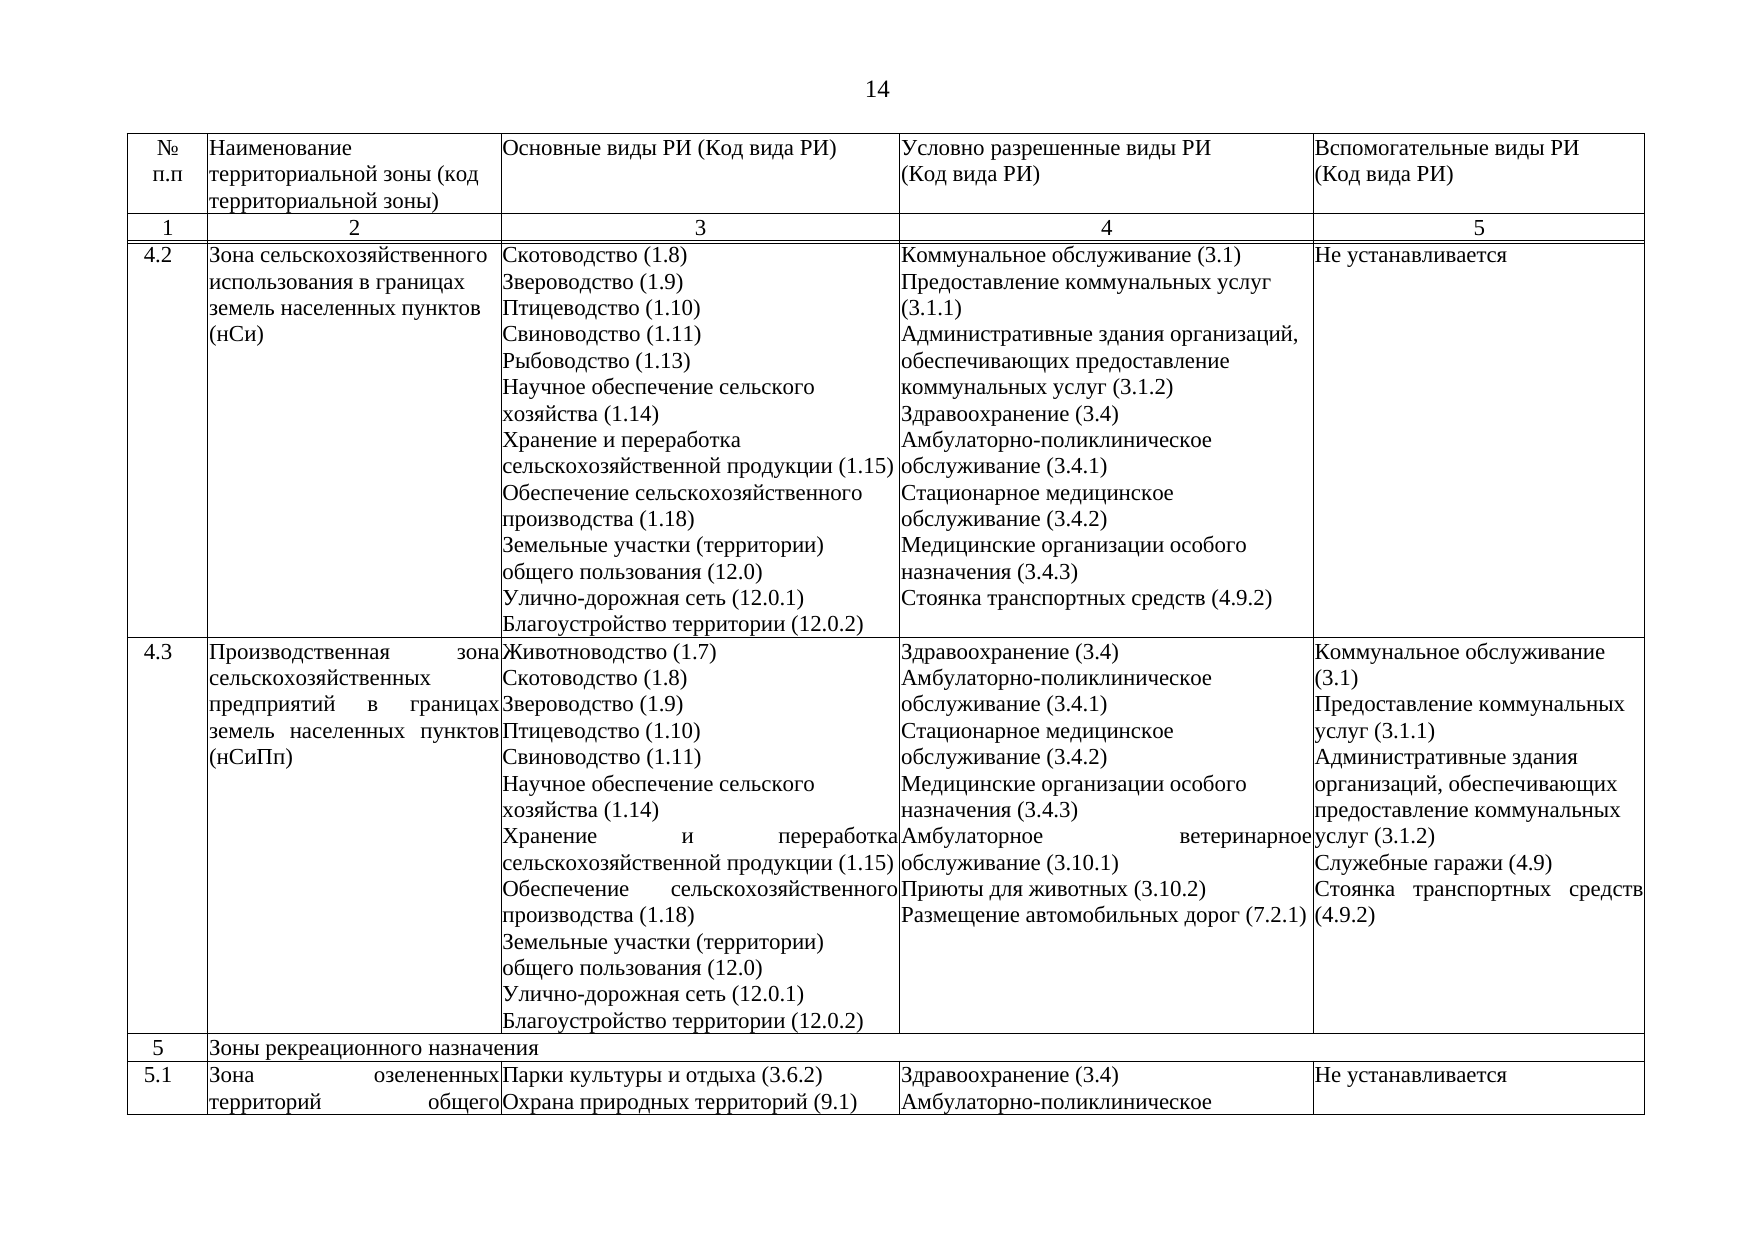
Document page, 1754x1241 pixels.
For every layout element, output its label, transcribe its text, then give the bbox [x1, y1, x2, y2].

table_cell Животноводство (1.7) Скотоводство (1.8) Звероводство (1.9) Птицеводство (1.10) Свиноводство (1.11) Научное обеспечение сельского хозяйства (1.14) Хранение и переработка сельскохозяйственной продукции (1.15) Обеспечение сельскохозяйственного производства (1.18) Земельные участки (территории) общего пользования (12.0) Улично-дорожная сеть (12.0.1) Благоустройство территории (12.0.2) [502, 638, 899, 1033]
table_header Условно разрешенные виды РИ (Код вида РИ) [900, 134, 1313, 213]
table_cell 4 [900, 214, 1313, 240]
table_cell 1 [128, 214, 207, 240]
table_cell Зоны рекреационного назначения [208, 1034, 1644, 1061]
table_cell 3 [502, 214, 899, 240]
table_header № п.п [128, 134, 207, 213]
table_cell Не устанавливается [1314, 244, 1644, 637]
table_header Наименование территориальной зоны (код территориальной зоны) [208, 134, 501, 213]
table_cell [128, 244, 207, 637]
table_cell [128, 1062, 207, 1114]
table_header Основные виды РИ (Код вида РИ) [502, 134, 899, 213]
table_cell Не устанавливается [1314, 1062, 1644, 1114]
table_cell [128, 1034, 207, 1061]
table_cell Скотоводство (1.8) Звероводство (1.9) Птицеводство (1.10) Свиноводство (1.11) Рыбоводство (1.13) Научное обеспечение сельского хозяйства (1.14) Хранение и переработка сельскохозяйственной продукции (1.15) Обеспечение сельскохозяйственного производства (1.18) Земельные участки (территории) общего пользования (12.0) Улично-дорожная сеть (12.0.1) Благоустройство территории (12.0.2) [502, 244, 899, 637]
table_cell 5 [1314, 214, 1644, 240]
table_cell Здравоохранение (3.4) Амбулаторно-поликлиническое обслуживание (3.4.1) Стационарное медицинское обслуживание (3.4.2) Медицинские организации особого назначения (3.4.3) Амбулаторное ветеринарное обслуживание (3.10.1) Приюты для животных (3.10.2) Размещение автомобильных дорог (7.2.1) [900, 638, 1313, 1033]
table_cell Производственная зона сельскохозяйственных предприятий в границах земель населенных пунктов (нСиПп) [208, 638, 501, 1033]
table_header Вспомогательные виды РИ (Код вида РИ) [1314, 134, 1644, 213]
table_cell Коммунальное обслуживание (3.1) Предоставление коммунальных услуг (3.1.1) Административные здания организаций, обеспечивающих предоставление коммунальных услуг (3.1.2) Служебные гаражи (4.9) Стоянка транспортных средств (4.9.2) [1314, 638, 1644, 1033]
table_cell 2 [208, 214, 501, 240]
table_cell Зона сельскохозяйственного использования в границах земель населенных пунктов (нСи) [208, 244, 501, 637]
table_cell Зона озелененных территорий общего пользования в границах земель населенных пунктов (нРтоп) [208, 1062, 501, 1114]
table_cell [128, 638, 207, 1033]
table_cell Коммунальное обслуживание (3.1) Предоставление коммунальных услуг (3.1.1) Административные здания организаций, обеспечивающих предоставление коммунальных услуг (3.1.2) Здравоохранение (3.4) Амбулаторно-поликлиническое обслуживание (3.4.1) Стационарное медицинское обслуживание (3.4.2) Медицинские организации особого назначения (3.4.3) Стоянка транспортных средств (4.9.2) [900, 244, 1313, 637]
